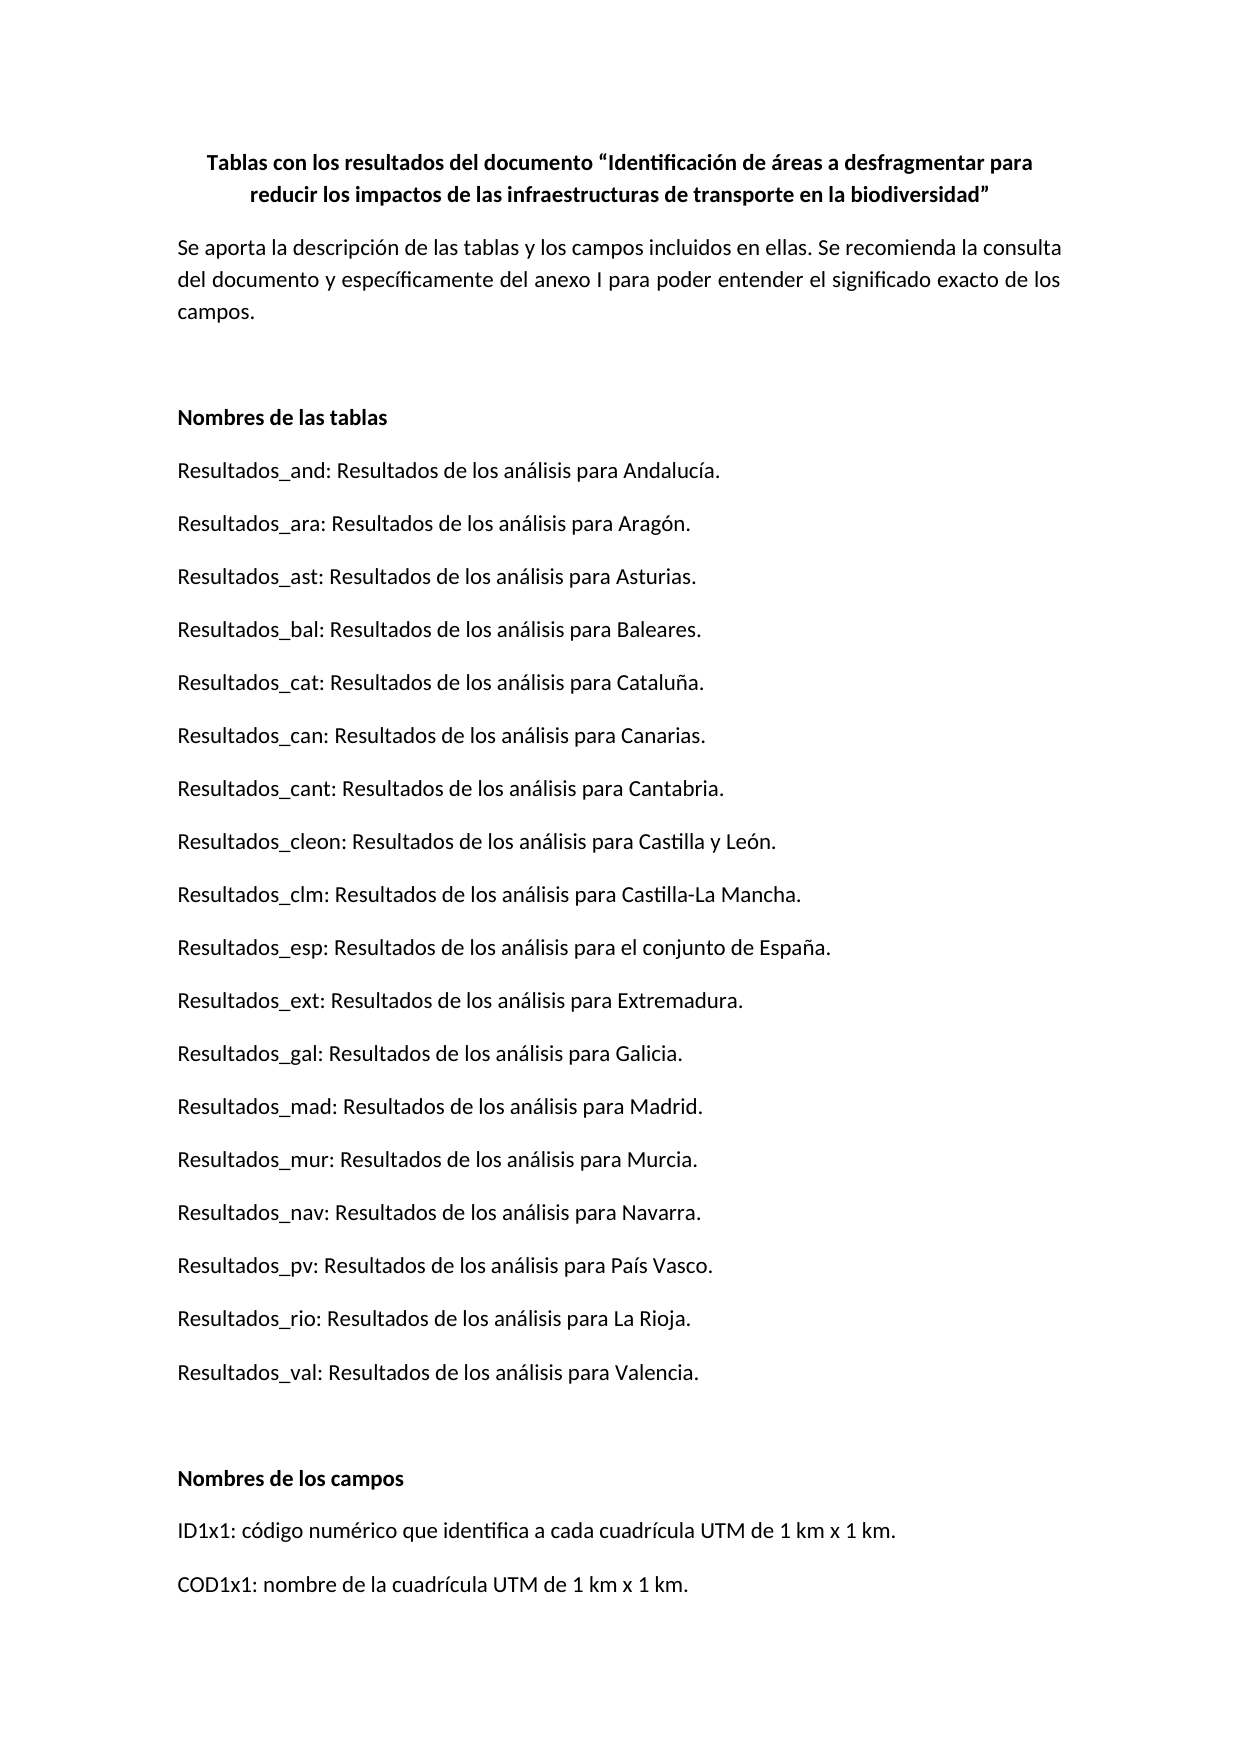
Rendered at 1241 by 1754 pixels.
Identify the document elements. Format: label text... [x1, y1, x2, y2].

text Resultados_can: Resultados de los análisis para Canarias. [177, 721, 1063, 749]
text Resultados_bal: Resultados de los análisis para Baleares. [177, 615, 1063, 643]
text Resultados_cleon: Resultados de los análisis para Castilla y León. [177, 827, 1063, 855]
text Resultados_cat: Resultados de los análisis para Cataluña. [177, 668, 1063, 696]
text Resultados_mad: Resultados de los análisis para Madrid. [177, 1092, 1063, 1121]
text COD1x1: nombre de la cuadrícula UTM de 1 km x 1 km. [177, 1570, 1063, 1598]
text Resultados_cant: Resultados de los análisis para Cantabria. [177, 774, 1063, 802]
text ID1x1: código numérico que identifica a cada cuadrícula UTM de 1 km x 1 km. [177, 1517, 1063, 1545]
text Resultados_esp: Resultados de los análisis para el conjunto de España. [177, 933, 1063, 961]
text Resultados_mur: Resultados de los análisis para Murcia. [177, 1146, 1063, 1173]
text Resultados_clm: Resultados de los análisis para Castilla-La Mancha. [177, 880, 1063, 908]
text Resultados_rio: Resultados de los análisis para La Rioja. [177, 1304, 1063, 1333]
text Resultados_ast: Resultados de los análisis para Asturias. [177, 562, 1063, 590]
text Resultados_ara: Resultados de los análisis para Aragón. [177, 509, 1063, 537]
text Resultados_nav: Resultados de los análisis para Navarra. [177, 1198, 1063, 1227]
text Nombres de los campos [177, 1464, 1063, 1492]
text Se aporta la descripción de las tablas y los campos incluidos en ellas. Se recomienda la consulta del documento y específicamente del anexo I para poder entender el significado exacto de los campos. [177, 233, 1063, 325]
text Tablas con los resultados del documento “Identificación de áreas a desfragmentar para reducir los impactos de las infraestructuras de transporte en la biodiversidad” [177, 148, 1063, 208]
text Nombres de las tablas [177, 403, 1063, 431]
text Resultados_and: Resultados de los análisis para Andalucía. [177, 456, 1063, 484]
text Resultados_pv: Resultados de los análisis para País Vasco. [177, 1252, 1063, 1279]
text Resultados_ext: Resultados de los análisis para Extremadura. [177, 986, 1063, 1014]
text Resultados_gal: Resultados de los análisis para Galicia. [177, 1039, 1063, 1067]
text Resultados_val: Resultados de los análisis para Valencia. [177, 1358, 1063, 1386]
